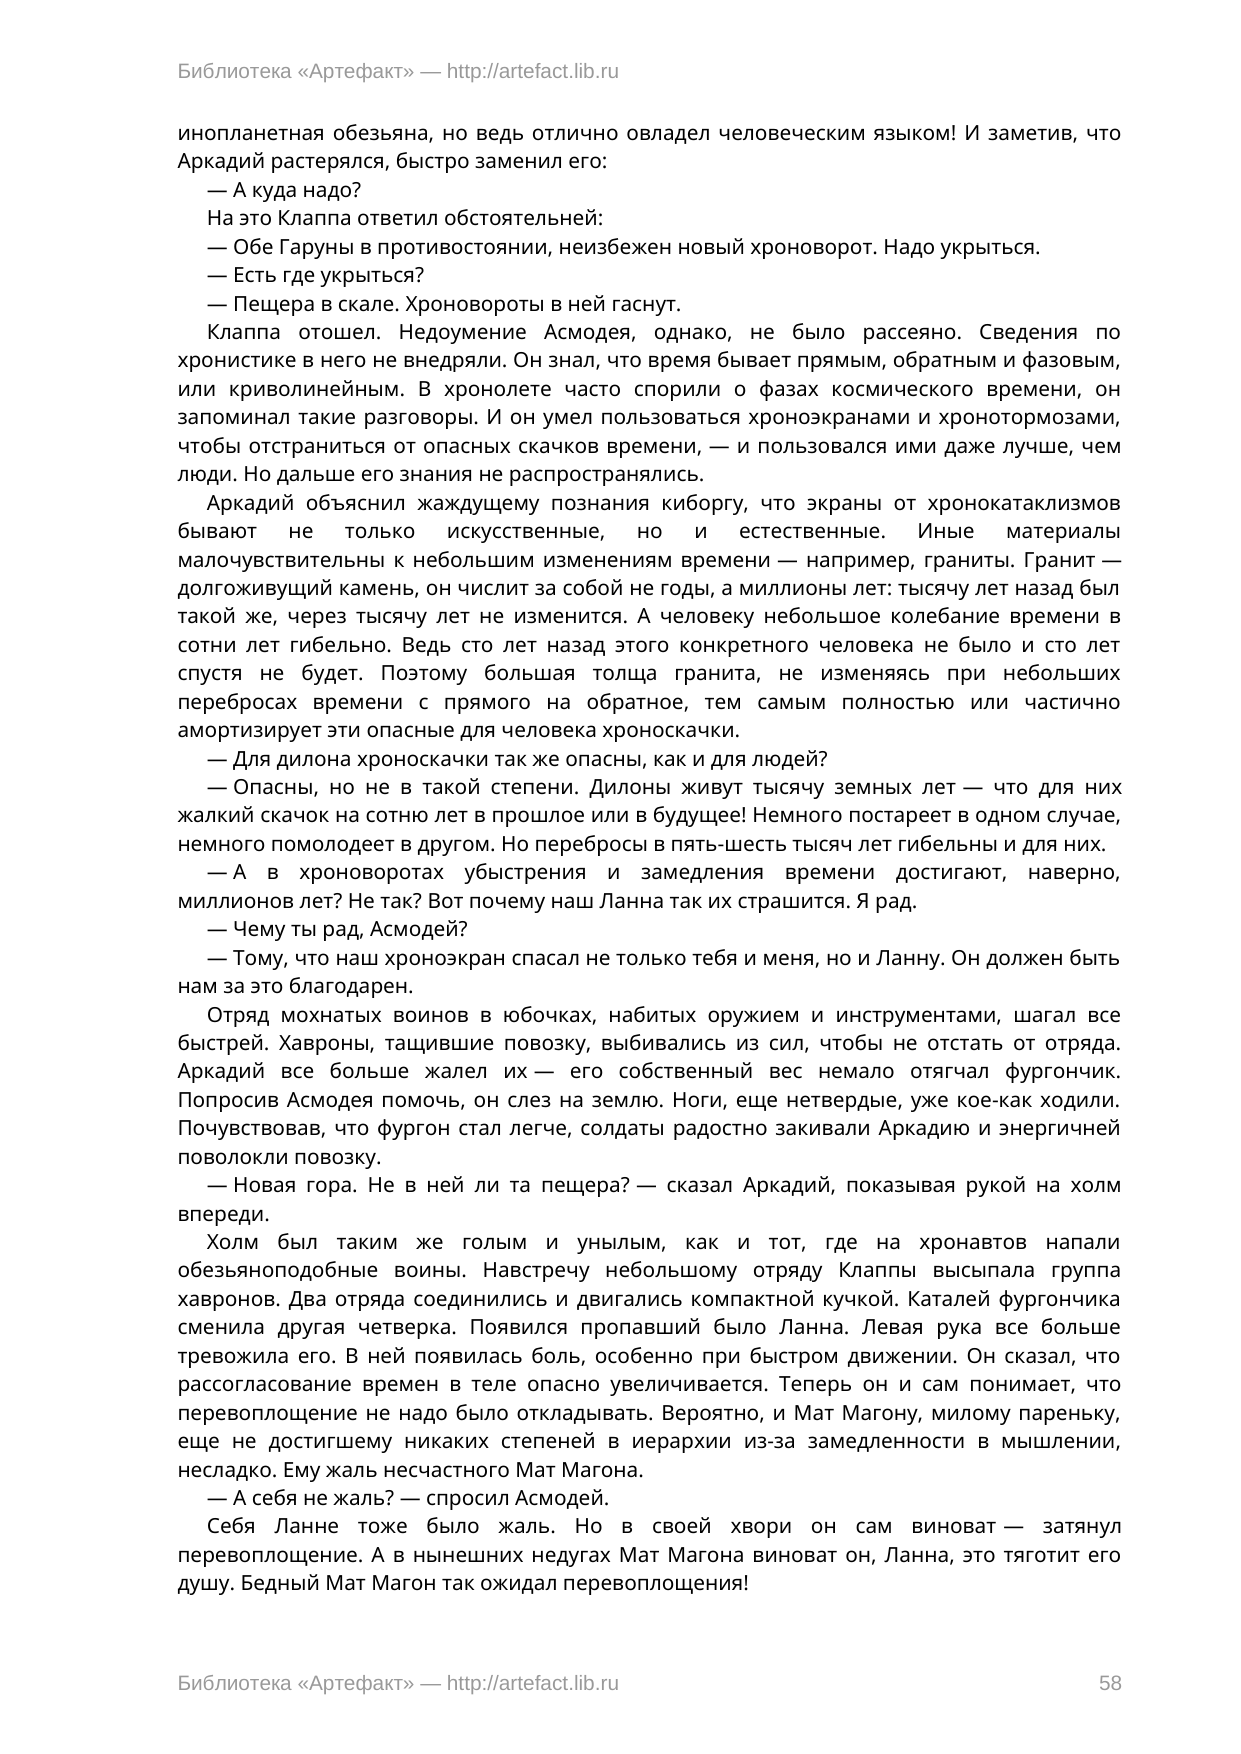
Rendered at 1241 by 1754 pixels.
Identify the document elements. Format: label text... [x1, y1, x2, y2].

text Холм был таким же голым и унылым, как и тот, где на хронавтов напали обезьяноподобные воины. Навстречу небольшому отряду Клаппы высыпала группа хавронов. Два отряда соединились и двигались компактной кучкой. Каталей фургончика сменила другая четверка. Появился пропавший было Ланна. Левая рука все больше тревожила его. В ней появилась боль, особенно при быстром движении. Он сказал, что рассогласование времен в теле опасно увеличивается. Теперь он и сам понимает, что перевоплощение не надо было откладывать. Вероятно, и Мат Магону, милому пареньку, еще не достигшему никаких степеней в иерархии из-за замедленности в мышлении, несладко. Ему жаль несчастного Мат Магона. [177, 1227, 1122, 1483]
text На это Клаппа ответил обстоятельней: [177, 203, 1122, 232]
text — А в хроноворотах убыстрения и замедления времени достигают, наверно, миллионов лет? Не так? Вот почему наш Ланна так их страшится. Я рад. [177, 857, 1122, 914]
text Отряд мохнатых воинов в юбочках, набитых оружием и инструментами, шагал все быстрей. Хавроны, тащившие повозку, выбивались из сил, чтобы не отстать от отряда. Аркадий все больше жалел их — его собственный вес немало отягчал фургончик. Попросив Асмодея помочь, он слез на землю. Ноги, еще нетвердые, уже кое-как ходили. Почувствовав, что фургон стал легче, солдаты радостно закивали Аркадию и энергичней поволокли повозку. [177, 1000, 1122, 1170]
text — Тому, что наш хроноэкран спасал не только тебя и меня, но и Ланну. Он должен быть нам за это благодарен. [177, 943, 1122, 1000]
text — Есть где укрыться? [177, 260, 1122, 289]
text — Чему ты рад, Асмодей? [177, 914, 1122, 943]
text — Новая гора. Не в ней ли та пещера? — сказал Аркадий, показывая рукой на холм впереди. [177, 1170, 1122, 1227]
text — Обе Гаруны в противостоянии, неизбежен новый хроноворот. Надо укрыться. [177, 232, 1122, 260]
text — А себя не жаль? — спросил Асмодей. [177, 1483, 1122, 1512]
text Клаппа отошел. Недоумение Асмодея, однако, не было рассеяно. Сведения по хронистике в него не внедряли. Он знал, что время бывает прямым, обратным и фазовым, или криволинейным. В хронолете часто спорили о фазах космического времени, он запоминал такие разговоры. И он умел пользоваться хроноэкранами и хронотормозами, чтобы отстраниться от опасных скачков времени, — и пользовался ими даже лучше, чем люди. Но дальше его знания не распространялись. [177, 317, 1122, 488]
text Аркадий объяснил жаждущему познания киборгу, что экраны от хронокатаклизмов бывают не только искусственные, но и естественные. Иные материалы малочувствительны к небольшим изменениям времени — например, граниты. Гранит — долгоживущий камень, он числит за собой не годы, а миллионы лет: тысячу лет назад был такой же, через тысячу лет не изменится. А человеку небольшое колебание времени в сотни лет гибельно. Ведь сто лет назад этого конкретного человека не было и сто лет спустя не будет. Поэтому большая толща гранита, не изменяясь при небольших перебросах времени с прямого на обратное, тем самым полностью или частично амортизирует эти опасные для человека хроноскачки. [177, 488, 1122, 744]
text — Для дилона хроноскачки так же опасны, как и для людей? [177, 744, 1122, 772]
text — Опасны, но не в такой степени. Дилоны живут тысячу земных лет — что для них жалкий скачок на сотню лет в прошлое или в будущее! Немного постареет в одном случае, немного помолодеет в другом. Но перебросы в пять-шесть тысяч лет гибельны и для них. [177, 772, 1122, 857]
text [177, 118, 1122, 175]
text Себя Ланне тоже было жаль. Но в своей хвори он сам виноват — затянул перевоплощение. А в нынешних недугах Мат Магона виноват он, Ланна, это тяготит его душу. Бедный Мат Магон так ожидал перевоплощения! [177, 1512, 1122, 1597]
text — Пещера в скале. Хроновороты в ней гаснут. [177, 289, 1122, 317]
text — А куда надо? [177, 175, 1122, 203]
